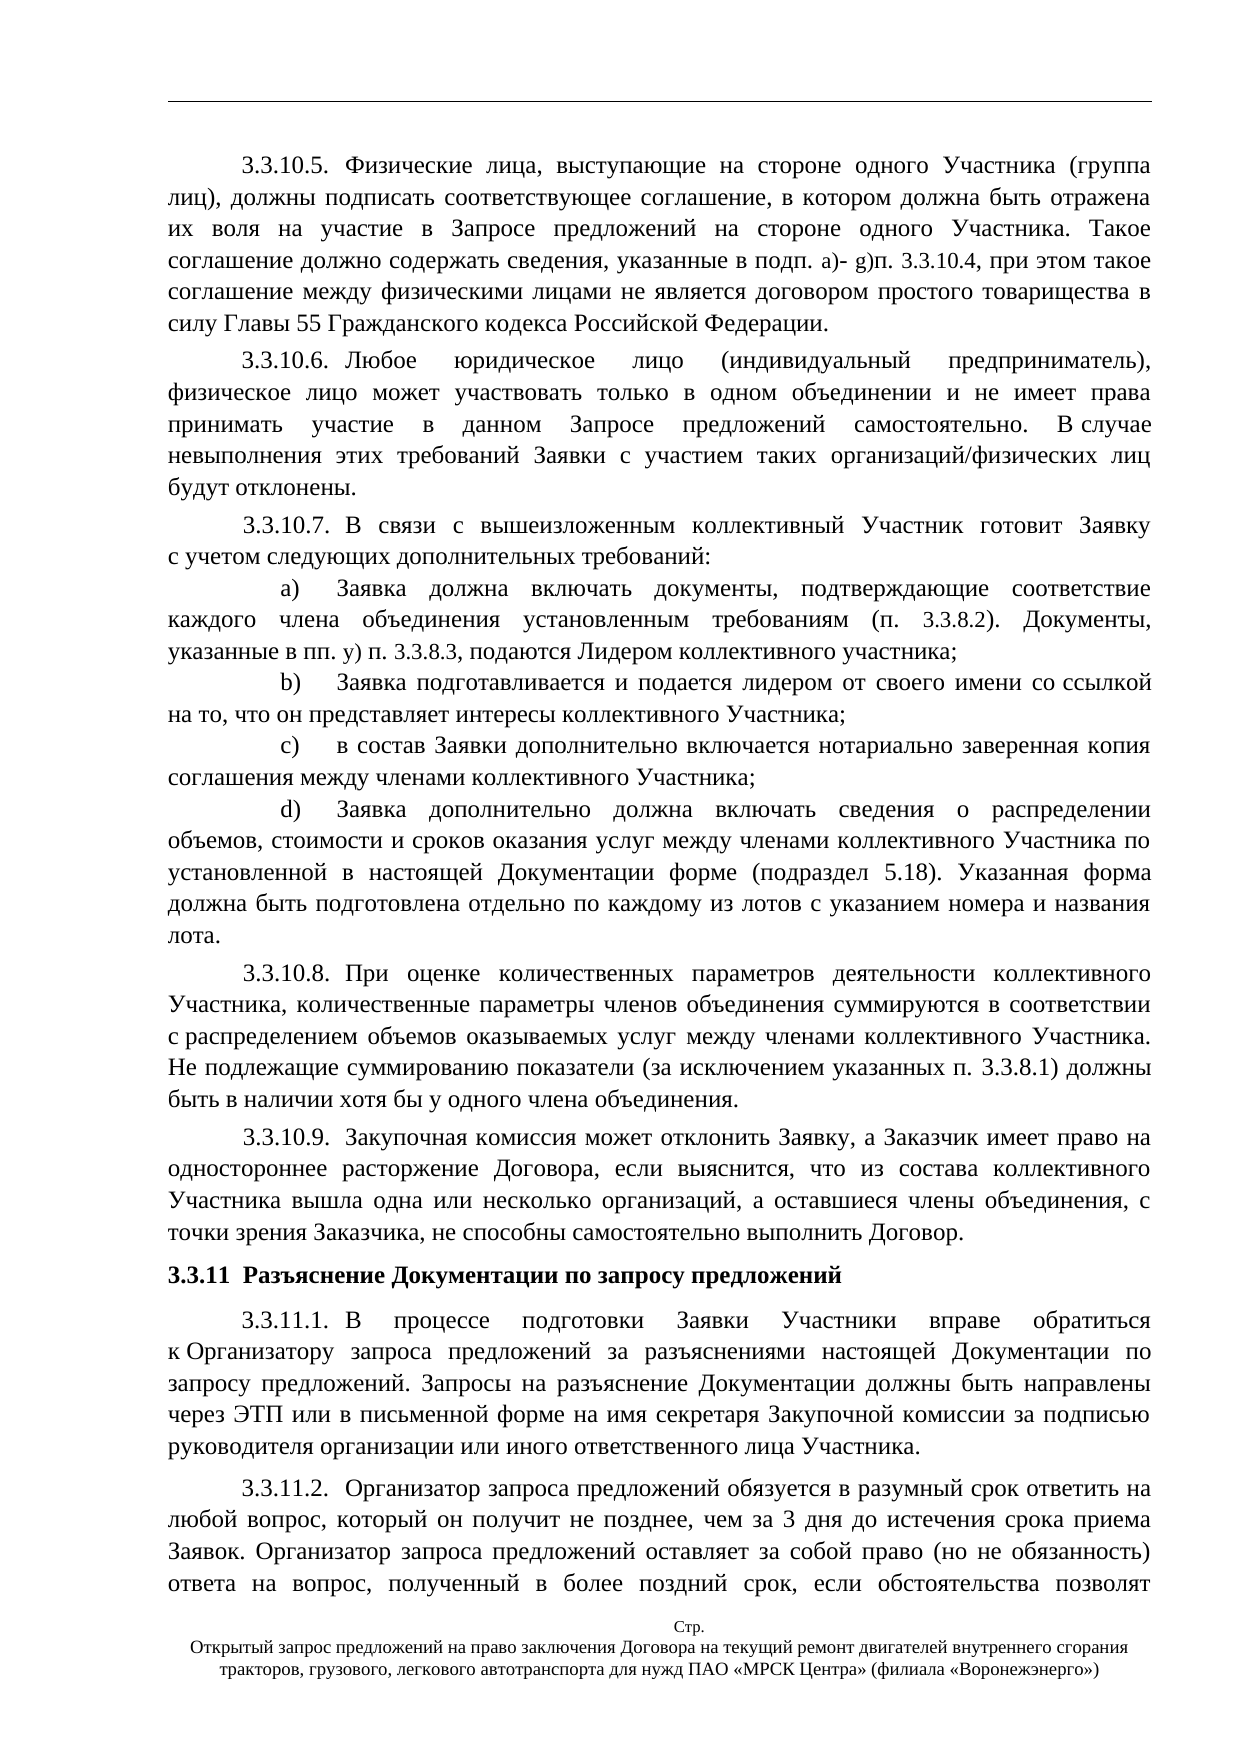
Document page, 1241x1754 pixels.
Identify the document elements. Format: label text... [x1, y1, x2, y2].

list Любое юридическое лицо (индивидуальный предприниматель), физическое лицо может участвовать только в одном объединении и не имеет права принимать участие в данном Запросе предложений самостоятельно. В случае невыполнения этих требований Заявки с участием таких организаций/физических лиц будут отклонены. [168, 346, 1152, 501]
list Закупочная комиссия может отклонить Заявку, а Заказчик имеет право на одностороннее расторжение Договора, если выяснится, что из состава коллективного Участника вышла одна или несколько организаций, а оставшиеся члены объединения, с точки зрения Заказчика, не способны самостоятельно выполнить Договор. [168, 1122, 1152, 1245]
list В процессе подготовки Заявки Участники вправе обратиться к Организатору запроса предложений за разъяснениями настоящей Документации по запросу предложений. Запросы на разъяснение Документации должны быть направлены через ЭТП или в письменной форме на имя секретаря Закупочной комиссии за подписью руководителя организации или иного ответственного лица Участника. [168, 1305, 1152, 1460]
list Заявка дополнительно должна включать сведения о распределении объемов, стоимости и сроков оказания услуг между членами коллективного Участника по установленной в настоящей Документации форме (подраздел 5.18). Указанная форма должна быть подготовлена отдельно по каждому из лотов с указанием номера и названия лота. [168, 794, 1152, 949]
list При оценке количественных параметров деятельности коллективного Участника, количественные параметры членов объединения суммируются в соответствии с распределением объемов оказываемых услуг между членами коллективного Участника. Не подлежащие суммированию показатели (за исключением указанных п. 3.3.8.1) должны быть в наличии хотя бы у одного члена объединения. [168, 958, 1152, 1113]
list Заявка должна включать документы, подтверждающие соответствие каждого члена объединения установленным требованиям (п. 3.3.8.2). Документы, указанные в пп. у) п. 3.3.8.3, подаются Лидером коллективного участника; [168, 573, 1152, 665]
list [168, 1473, 1152, 1596]
list В связи с вышеизложенным коллективный Участник готовит Заявку с учетом следующих дополнительных требований: [168, 510, 1152, 570]
list Заявка подготавливается и подается лидером от своего имени со ссылкой на то, что он представляет интересы коллективного Участника; [168, 667, 1152, 728]
list Физические лица, выступающие на стороне одного Участника (группа лиц), должны подписать соответствующее соглашение, в котором должна быть отражена их воля на участие в Запросе предложений на стороне одного Участника. Такое соглашение должно содержать сведения, указанные в подп. a)- g)п. 3.3.10.4, при этом такое соглашение между физическими лицами не является договором простого товарищества в силу Главы 55 Гражданского кодекса Российской Федерации. [168, 150, 1152, 337]
subtitle Разъяснение Документации по запросу предложений [168, 1261, 1152, 1289]
list в состав Заявки дополнительно включается нотариально заверенная копия соглашения между членами коллективного Участника; [168, 731, 1152, 791]
